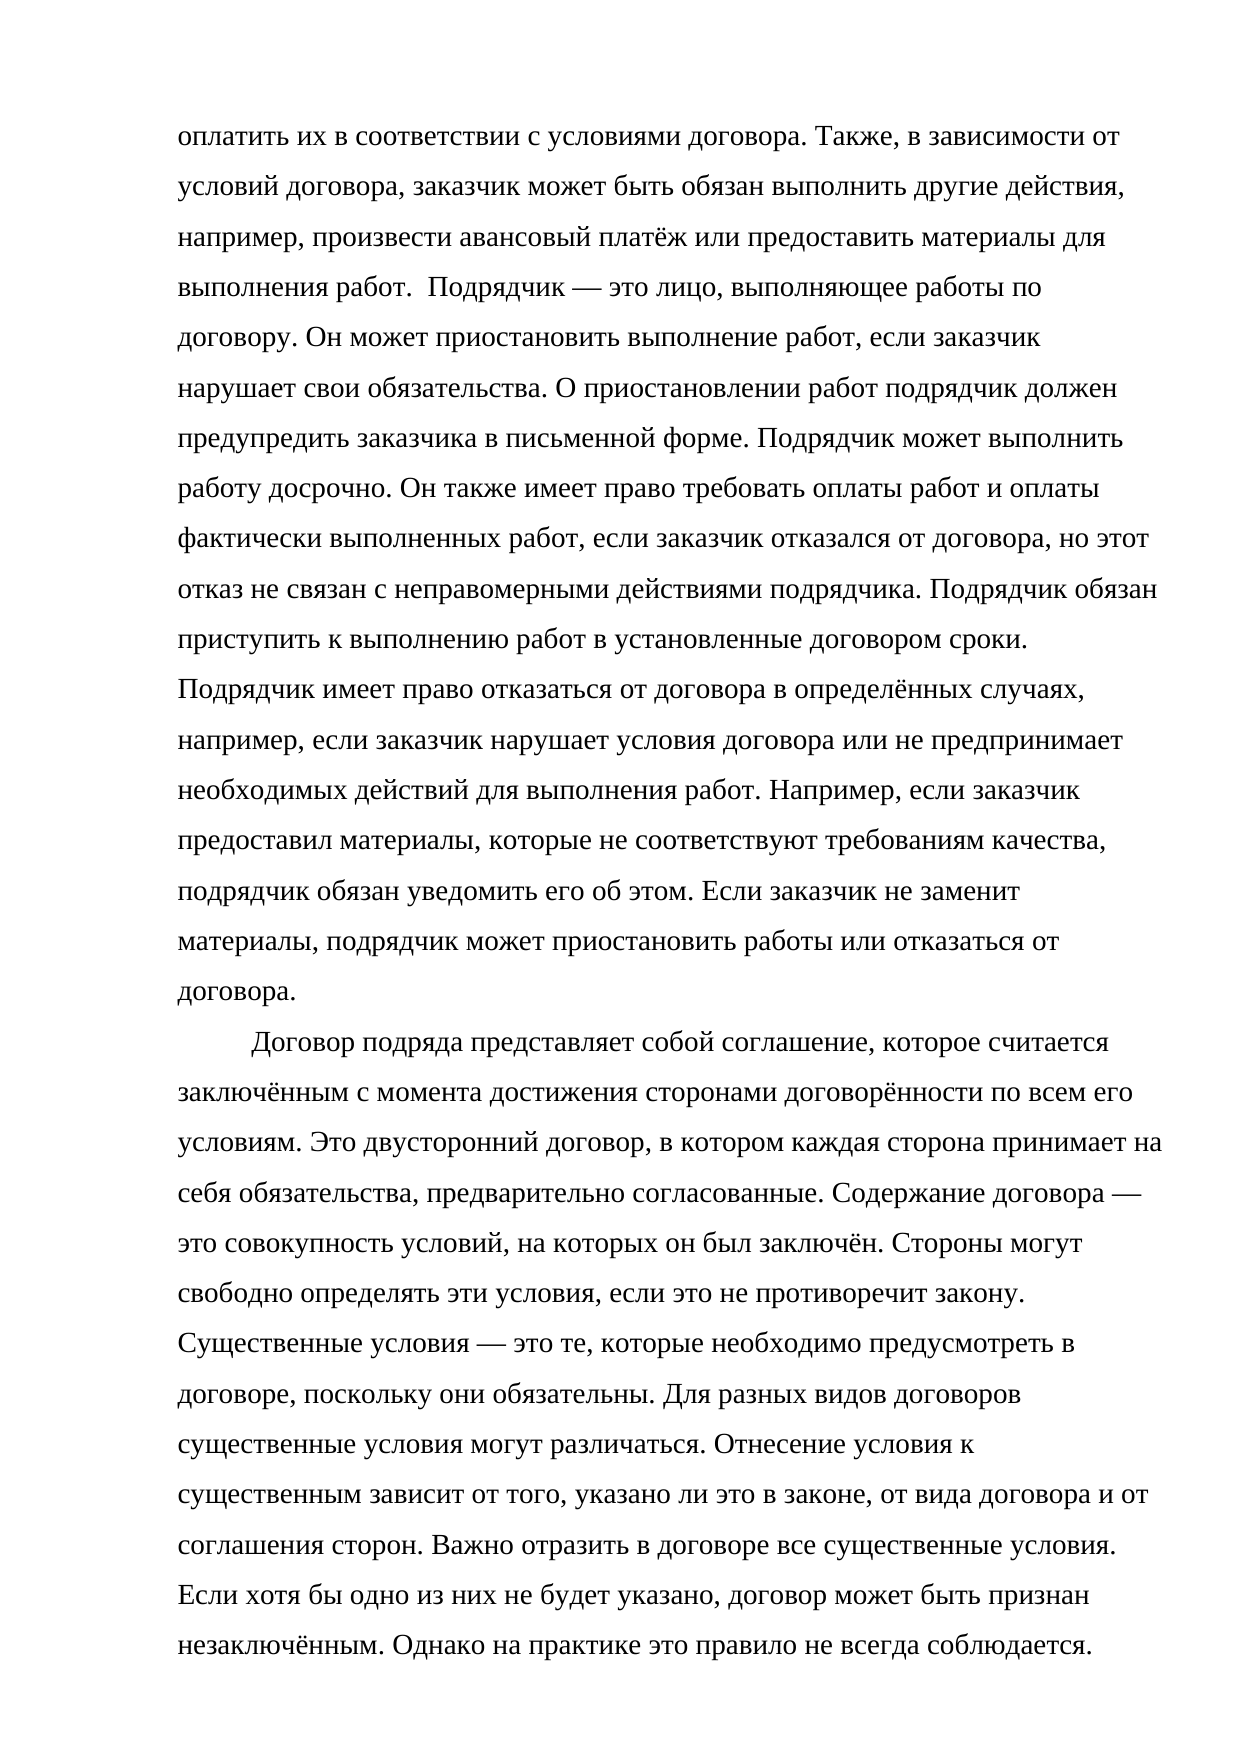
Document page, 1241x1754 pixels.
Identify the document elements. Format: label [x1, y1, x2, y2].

text [177, 118, 1165, 1007]
text [177, 1024, 1165, 1661]
